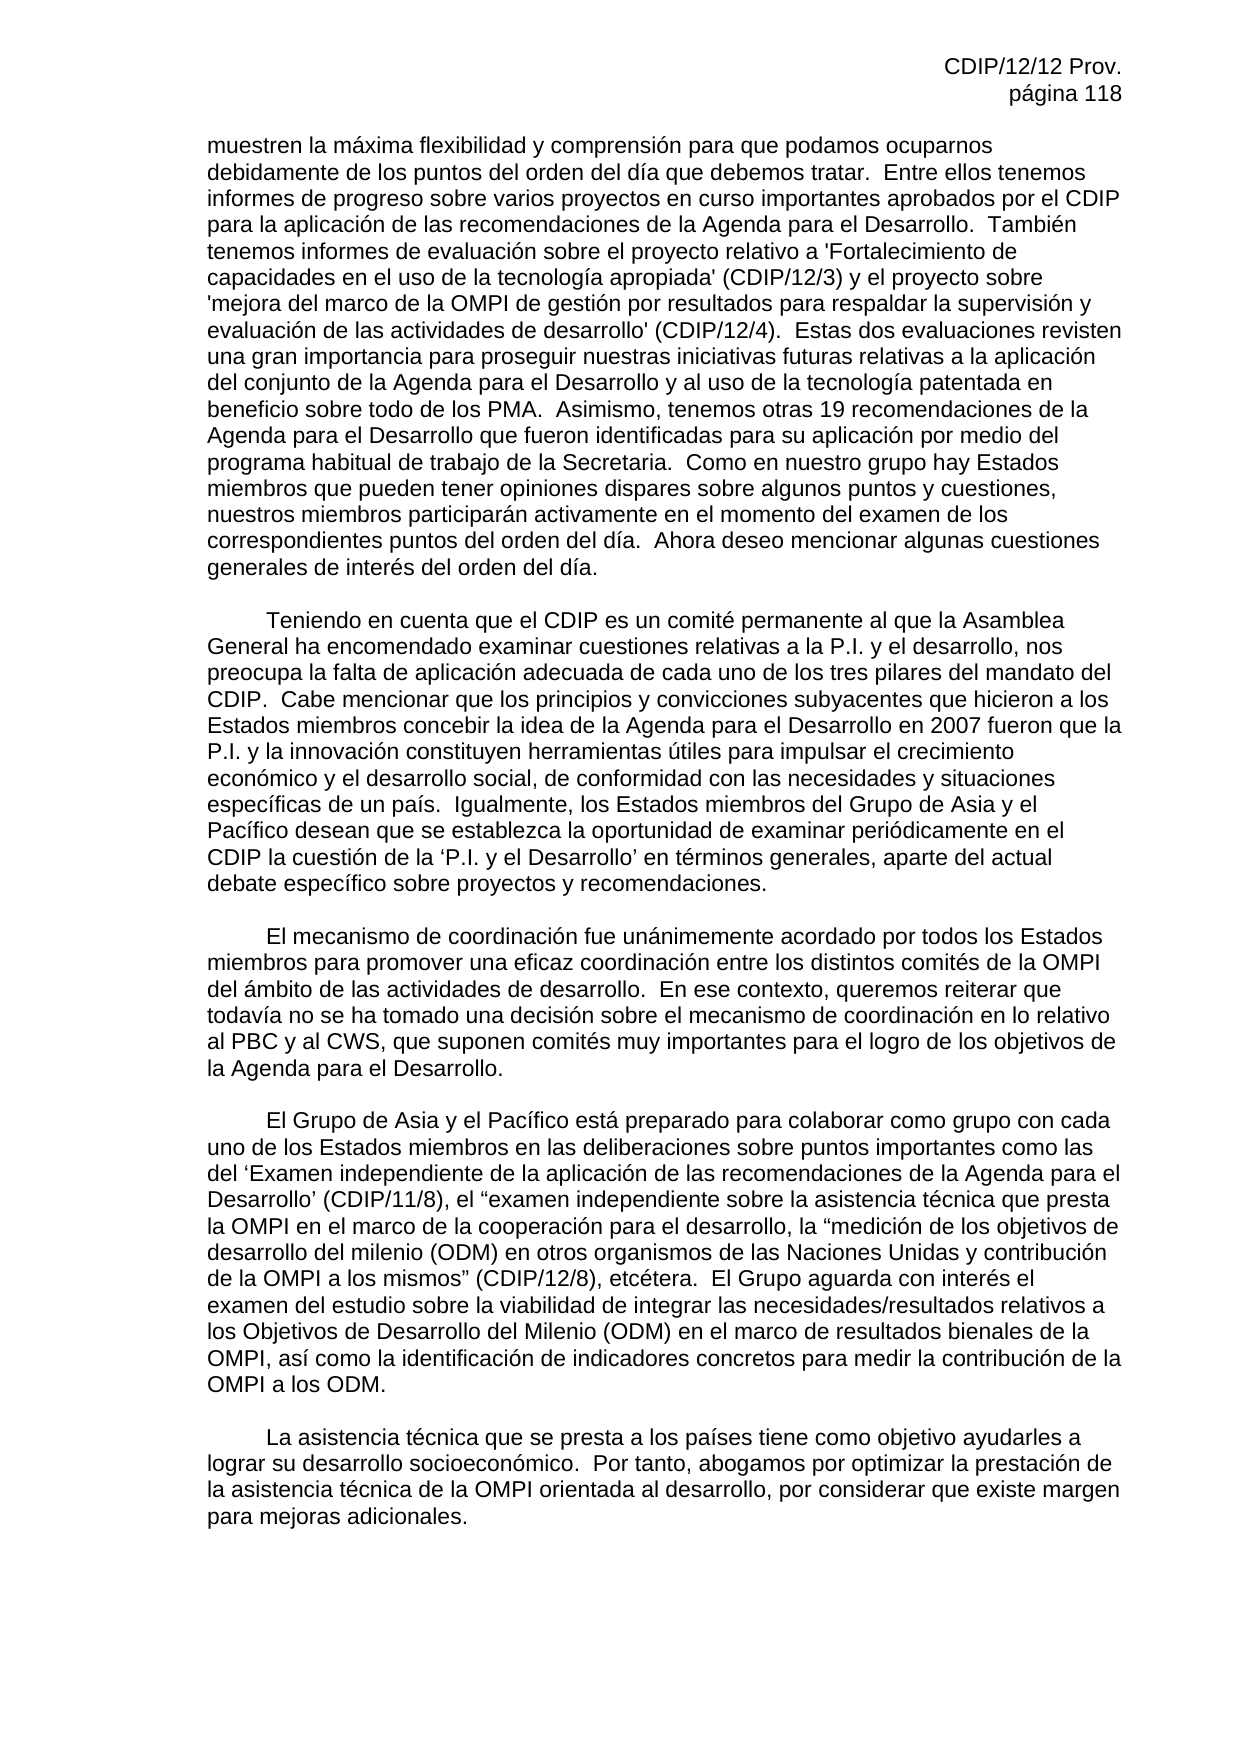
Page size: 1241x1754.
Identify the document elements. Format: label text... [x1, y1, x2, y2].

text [207, 132, 1122, 580]
text La asistencia técnica que se presta a los países tiene como objetivo ayudarles a lograr su desarrollo socioeconómico. Por tanto, abogamos por optimizar la prestación de la asistencia técnica de la OMPI orientada al desarrollo, por considerar que existe margen para mejoras adicionales. [207, 1423, 1122, 1529]
text El mecanismo de coordinación fue unánimemente acordado por todos los Estados miembros para promover una eficaz coordinación entre los distintos comités de la OMPI del ámbito de las actividades de desarrollo. En ese contexto, queremos reiterar que todavía no se ha tomado una decisión sobre el mecanismo de coordinación en lo relativo al PBC y al CWS, que suponen comités muy importantes para el logro de los objetivos de la Agenda para el Desarrollo. [207, 923, 1122, 1081]
text Teniendo en cuenta que el CDIP es un comité permanente al que la Asamblea General ha encomendado examinar cuestiones relativas a la P.I. y el desarrollo, nos preocupa la falta de aplicación adecuada de cada uno de los tres pilares del mandato del CDIP. Cabe mencionar que los principios y convicciones subyacentes que hicieron a los Estados miembros concebir la idea de la Agenda para el Desarrollo en 2007 fueron que la P.I. y la innovación constituyen herramientas útiles para impulsar el crecimiento económico y el desarrollo social, de conformidad con las necesidades y situaciones específicas de un país. Igualmente, los Estados miembros del Grupo de Asia y el Pacífico desean que se establezca la oportunidad de examinar periódicamente en el CDIP la cuestión de la ‘P.I. y el Desarrollo’ en términos generales, aparte del actual debate específico sobre proyectos y recomendaciones. [207, 607, 1122, 896]
text El Grupo de Asia y el Pacífico está preparado para colaborar como grupo con cada uno de los Estados miembros en las deliberaciones sobre puntos importantes como las del ‘Examen independiente de la aplicación de las recomendaciones de la Agenda para el Desarrollo’ (CDIP/11/8), el “examen independiente sobre la asistencia técnica que presta la OMPI en el marco de la cooperación para el desarrollo, la “medición de los objetivos de desarrollo del milenio (ODM) en otros organismos de las Naciones Unidas y contribución de la OMPI a los mismos” (CDIP/12/8), etcétera. El Grupo aguarda con interés el examen del estudio sobre la viabilidad de integrar las necesidades/resultados relativos a los Objetivos de Desarrollo del Milenio (ODM) en el marco de resultados bienales de la OMPI, así como la identificación de indicadores concretos para medir la contribución de la OMPI a los ODM. [207, 1107, 1122, 1397]
